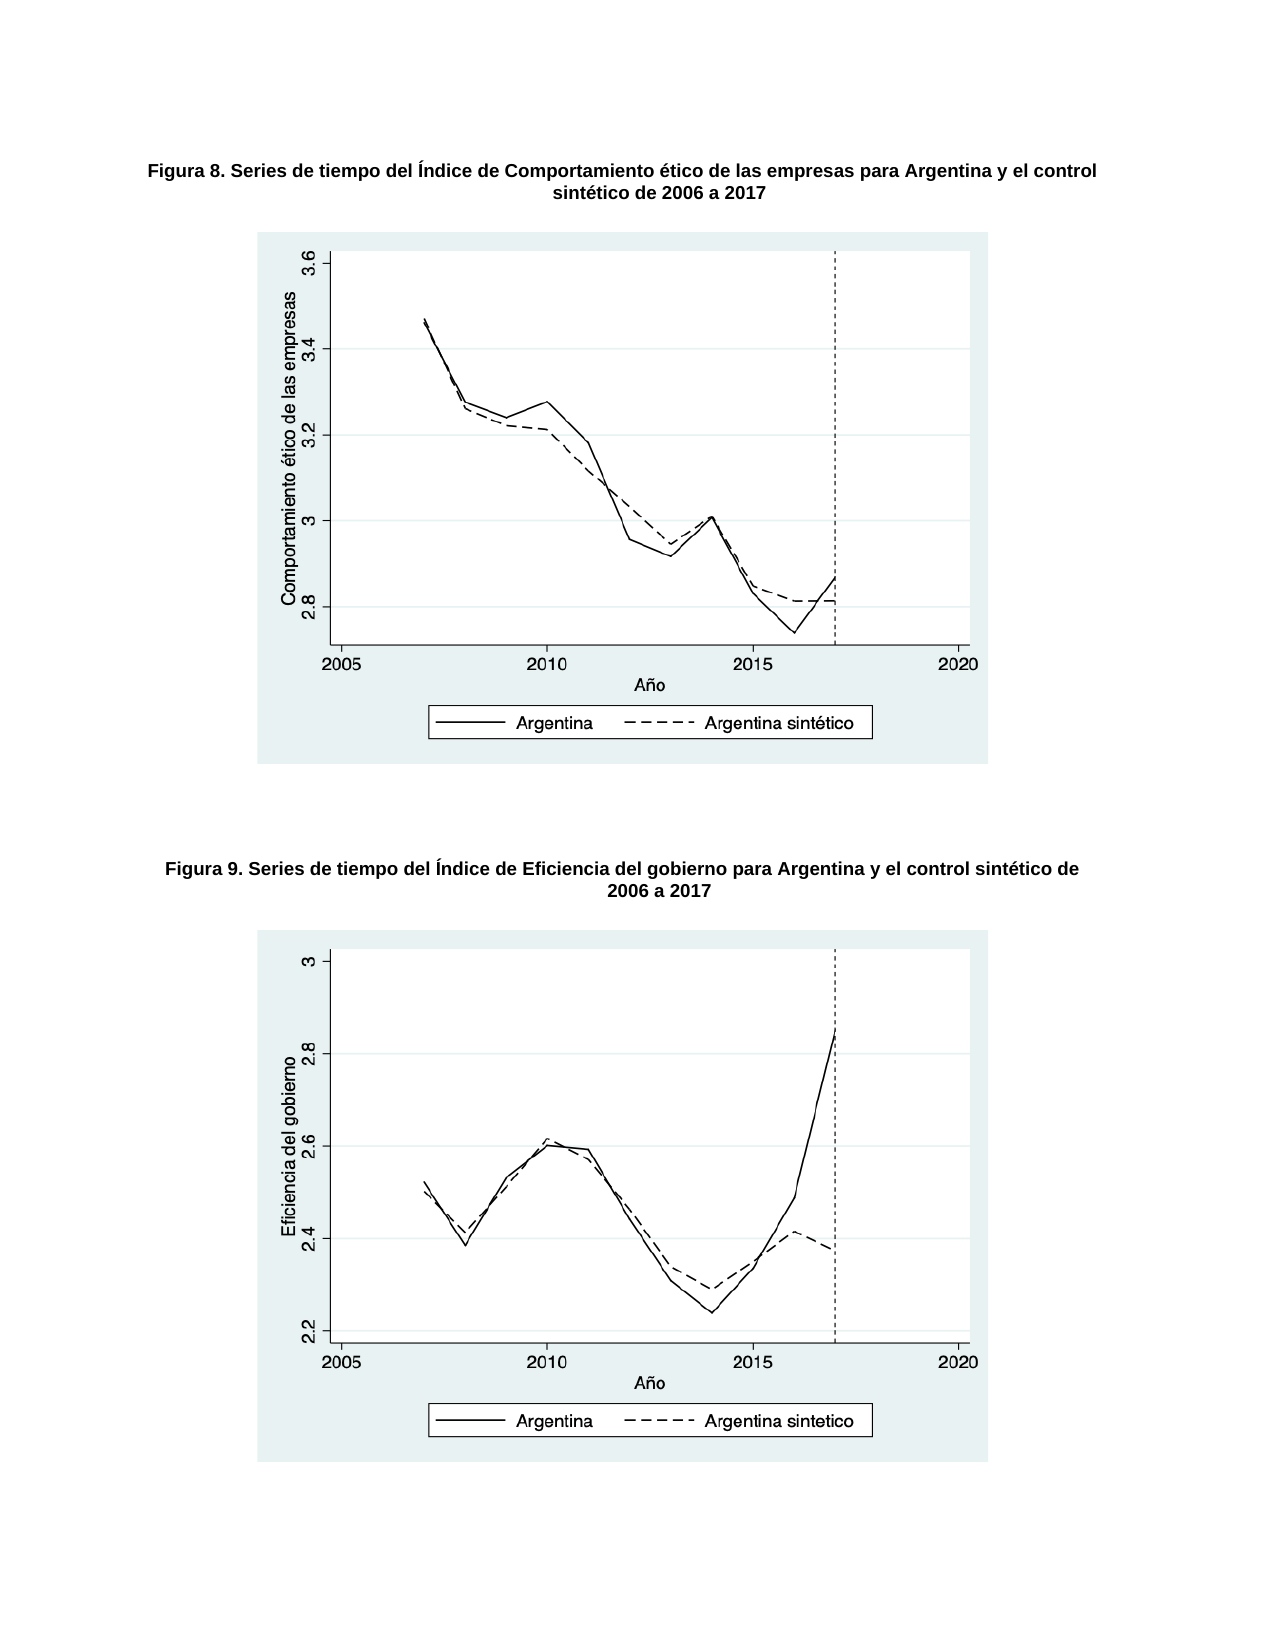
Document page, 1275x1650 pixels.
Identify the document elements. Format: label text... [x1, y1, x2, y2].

text Figura 8. Series de tiempo del Índice de Comportamiento ético de las empresas para Argentina y el control sintético de 2006 a 2017 [147, 735, 1098, 778]
text Figura 9. Series de tiempo del Índice de Eficiencia del gobierno para Argentina y el control sintético de 2006 a 2017 [147, 1432, 1098, 1476]
picture [257, 807, 989, 1339]
picture [257, 160, 989, 692]
